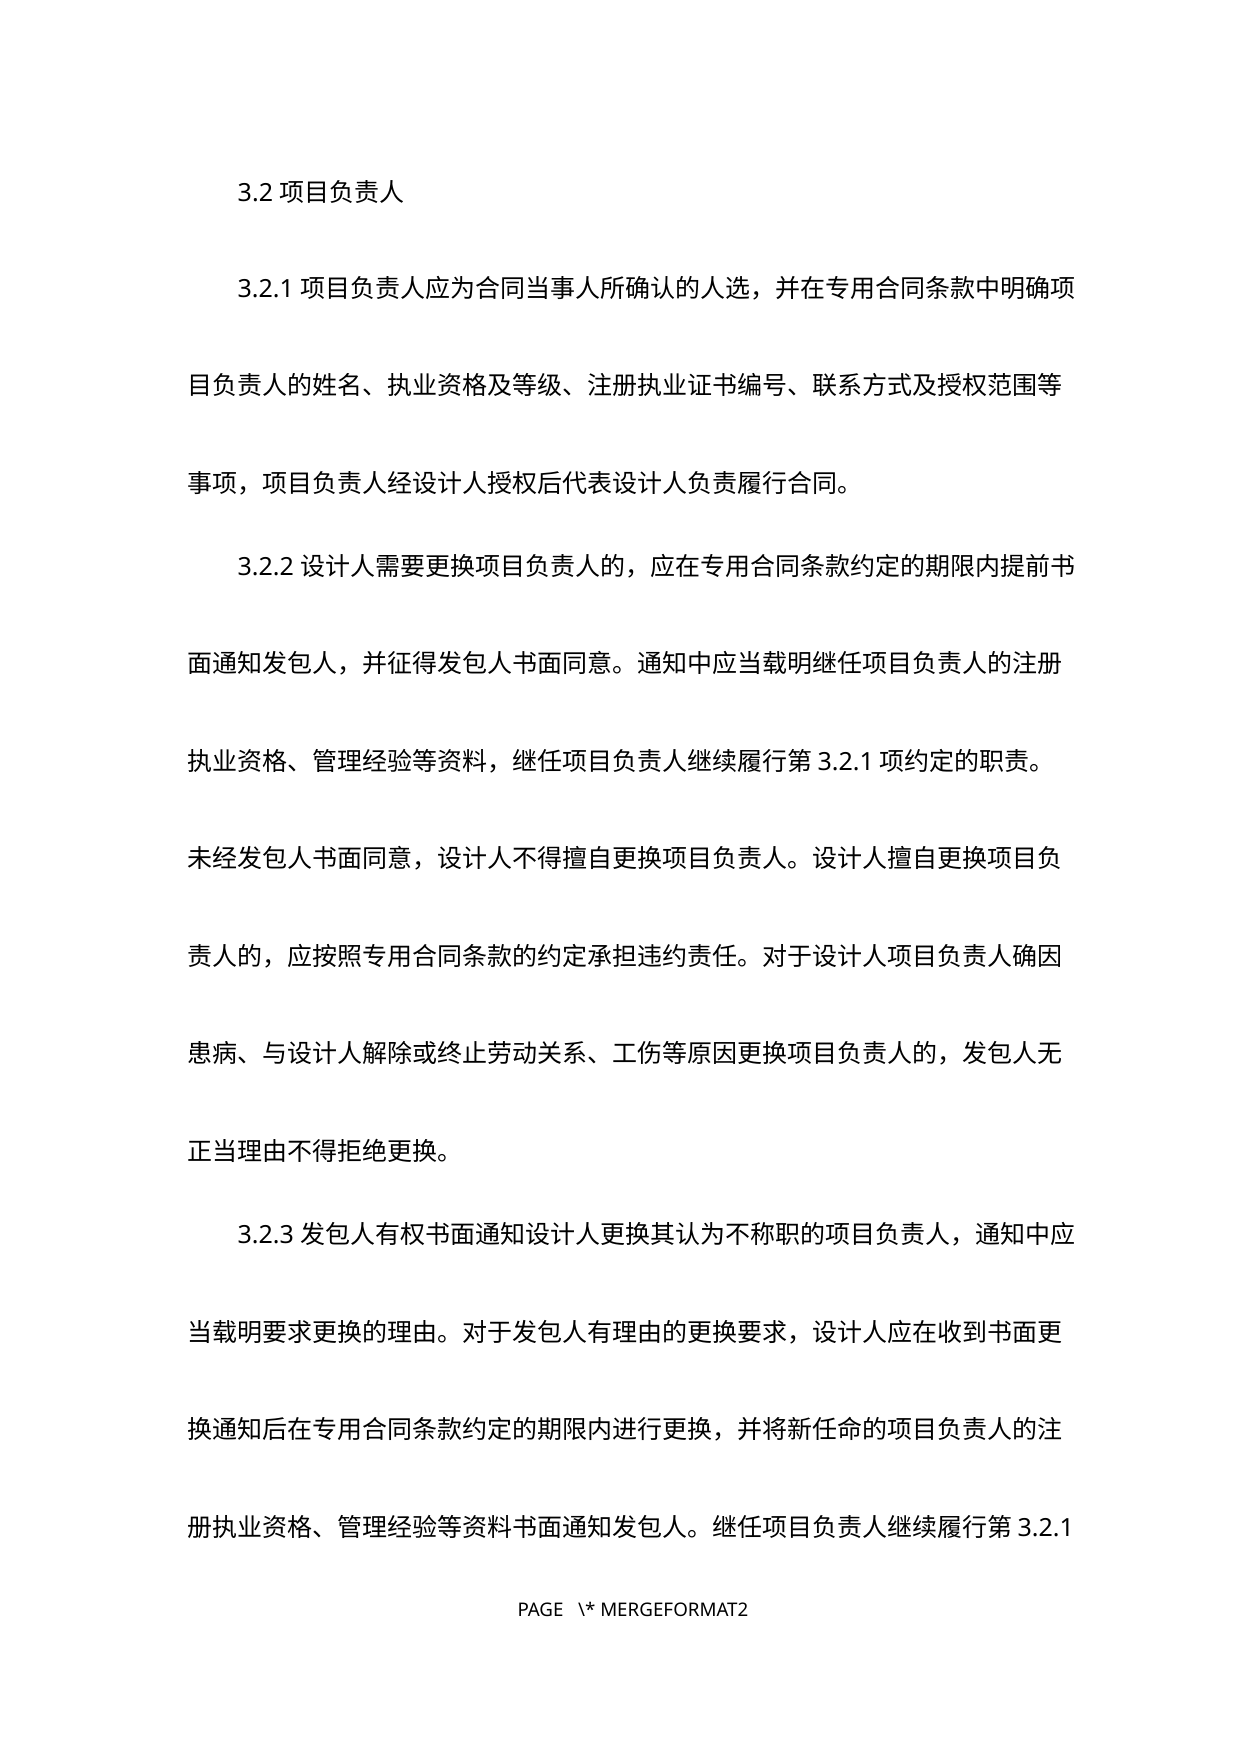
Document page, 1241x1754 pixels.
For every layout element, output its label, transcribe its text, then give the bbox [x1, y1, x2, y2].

text 3.2.2 设计人需要更换项目负责人的，应在专用合同条款约定的期限内提前书面通知发包人，并征得发包人书面同意。通知中应当载明继任项目负责人的注册执业资格、管理经验等资料，继任项目负责人继续履行第3.2.1项约定的职责。未经发包人书面同意，设计人不得擅自更换项目负责人。设计人擅自更换项目负责人的，应按照专用合同条款的约定承担违约责任。对于设计人项目负责人确因患病、与设计人解除或终止劳动关系、工伤等原因更换项目负责人的，发包人无正当理由不得拒绝更换。 [187, 532, 1078, 1182]
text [187, 1200, 1078, 1558]
subtitle 3.2 项目负责人 [187, 158, 1078, 223]
text 3.2.1 项目负责人应为合同当事人所确认的人选，并在专用合同条款中明确项目负责人的姓名、执业资格及等级、注册执业证书编号、联系方式及授权范围等事项，项目负责人经设计人授权后代表设计人负责履行合同。 [187, 254, 1078, 514]
